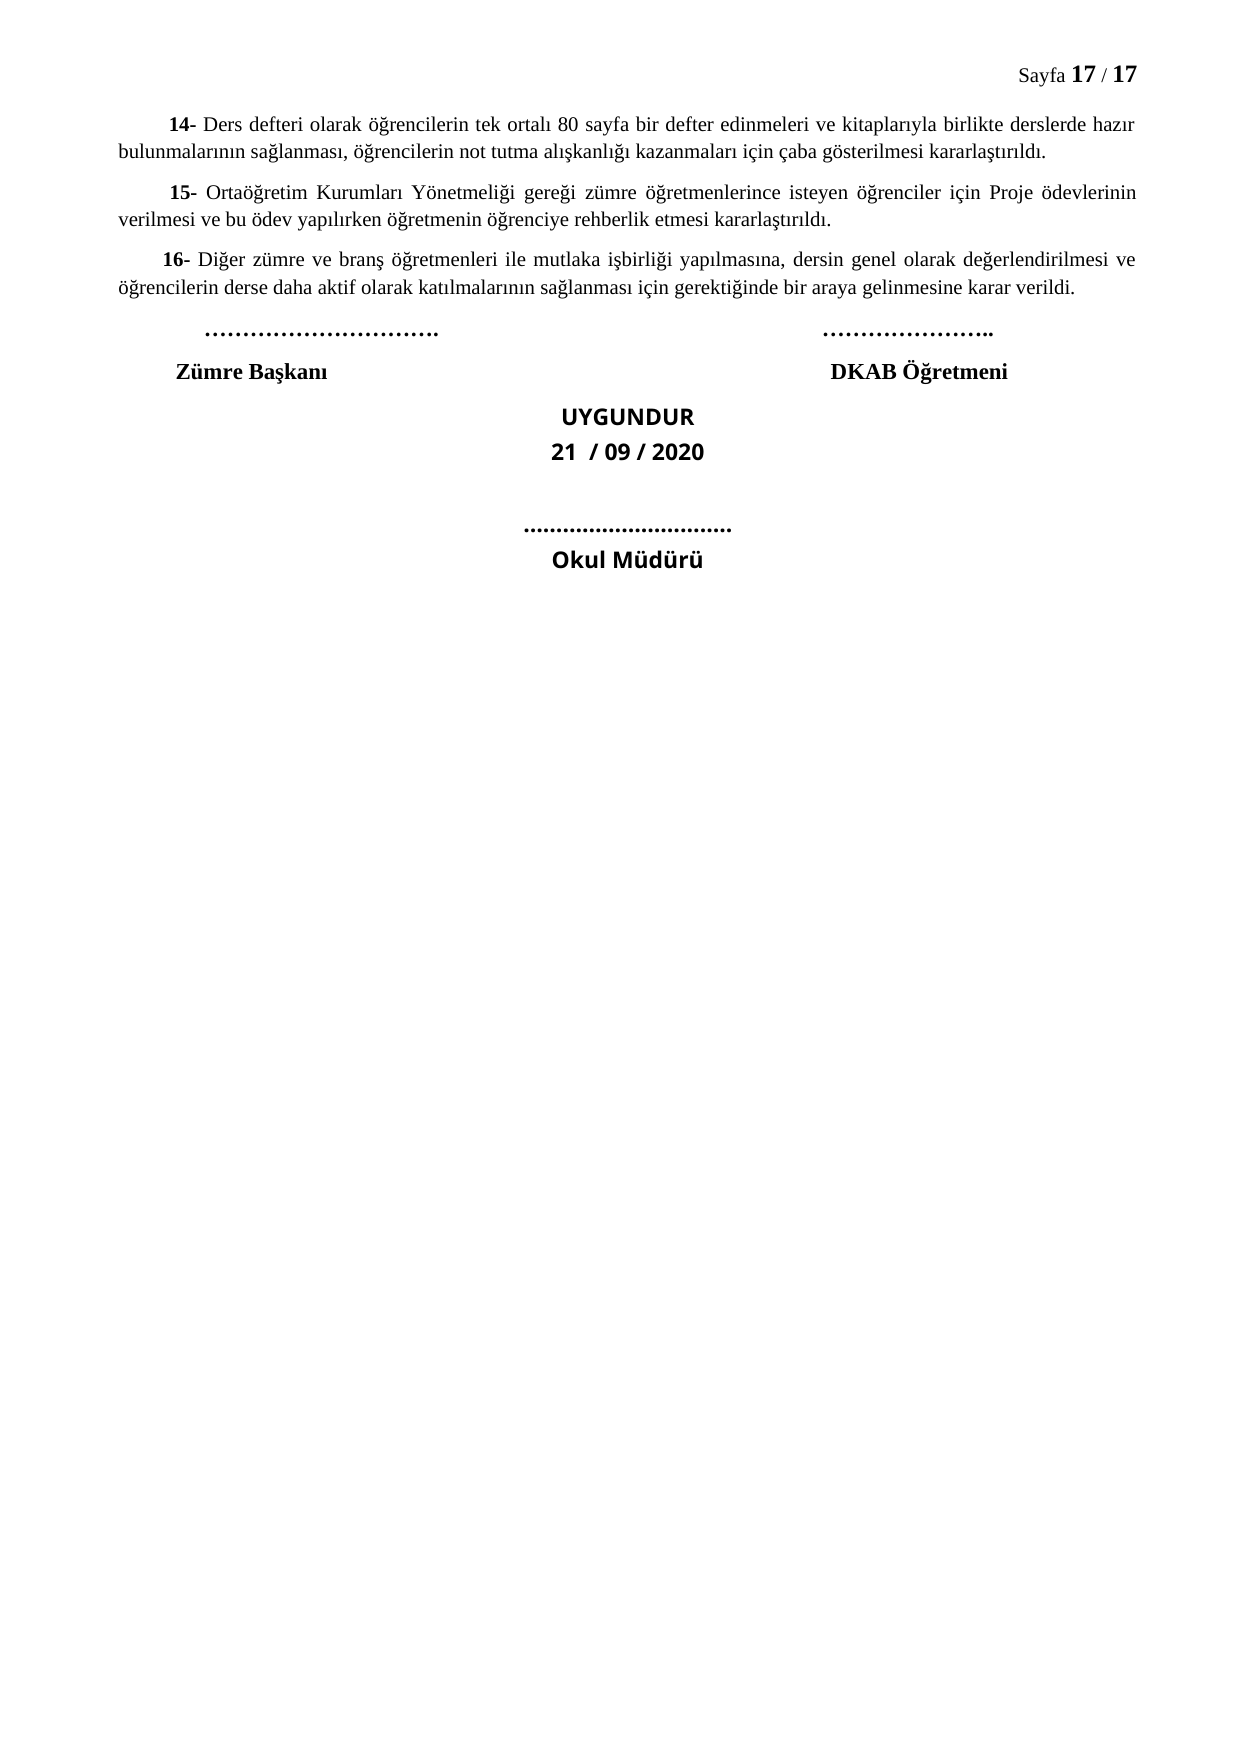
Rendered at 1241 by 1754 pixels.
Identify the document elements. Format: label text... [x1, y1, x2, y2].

text 15- Ortaöğretim Kurumları Yönetmeliği gereği zümre öğretmenlerince isteyen öğrenciler için Proje ödevlerinin verilmesi ve bu ödev yapılırken öğretmenin öğrenciye rehberlik etmesi kararlaştırıldı. [89, 179, 1137, 231]
text 14- Ders defteri olarak öğrencilerin tek ortalı 80 sayfa bir defter edinmeleri ve kitaplarıyla birlikte derslerde hazır bulunmalarının sağlanması, öğrencilerin not tutma alışkanlığı kazanmaları için çaba gösterilmesi kararlaştırıldı. [89, 112, 1137, 163]
text Zümre Başkanı DKAB Öğretmeni [118, 358, 1137, 384]
text 21 / 09 / 2020 [118, 436, 1137, 468]
text 16- Diğer zümre ve branş öğretmenleri ile mutlaka işbirliği yapılmasına, dersin genel olarak değerlendirilmesi ve öğrencilerin derse daha aktif olarak katılmalarının sağlanması için gerektiğinde bir araya gelinmesine karar verildi. [118, 247, 1137, 299]
text ………………………….. Okul Müdürü [118, 508, 1137, 575]
text UYGUNDUR [118, 400, 1137, 432]
text …………………………. ………………….. [118, 315, 1137, 341]
